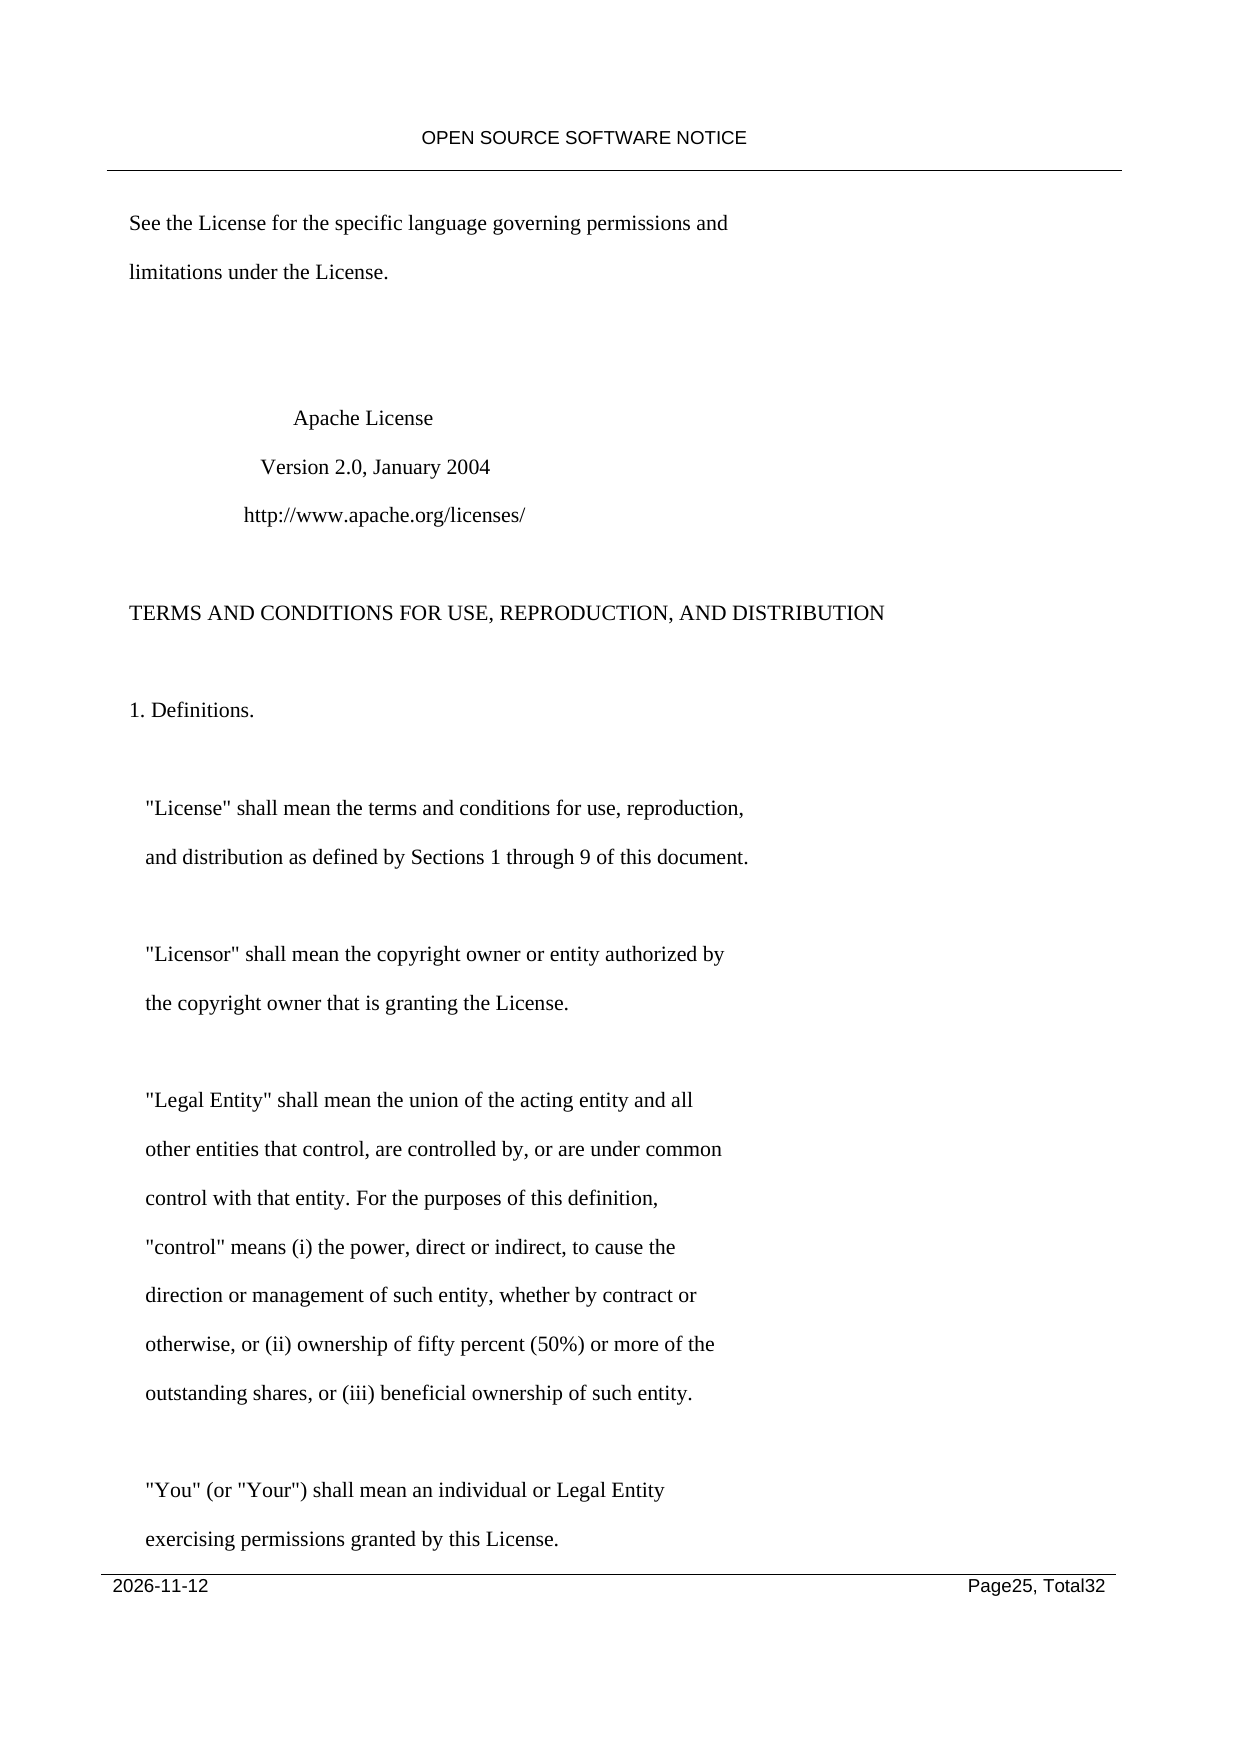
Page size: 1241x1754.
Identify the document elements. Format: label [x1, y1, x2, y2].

text [112, 206, 1128, 1555]
